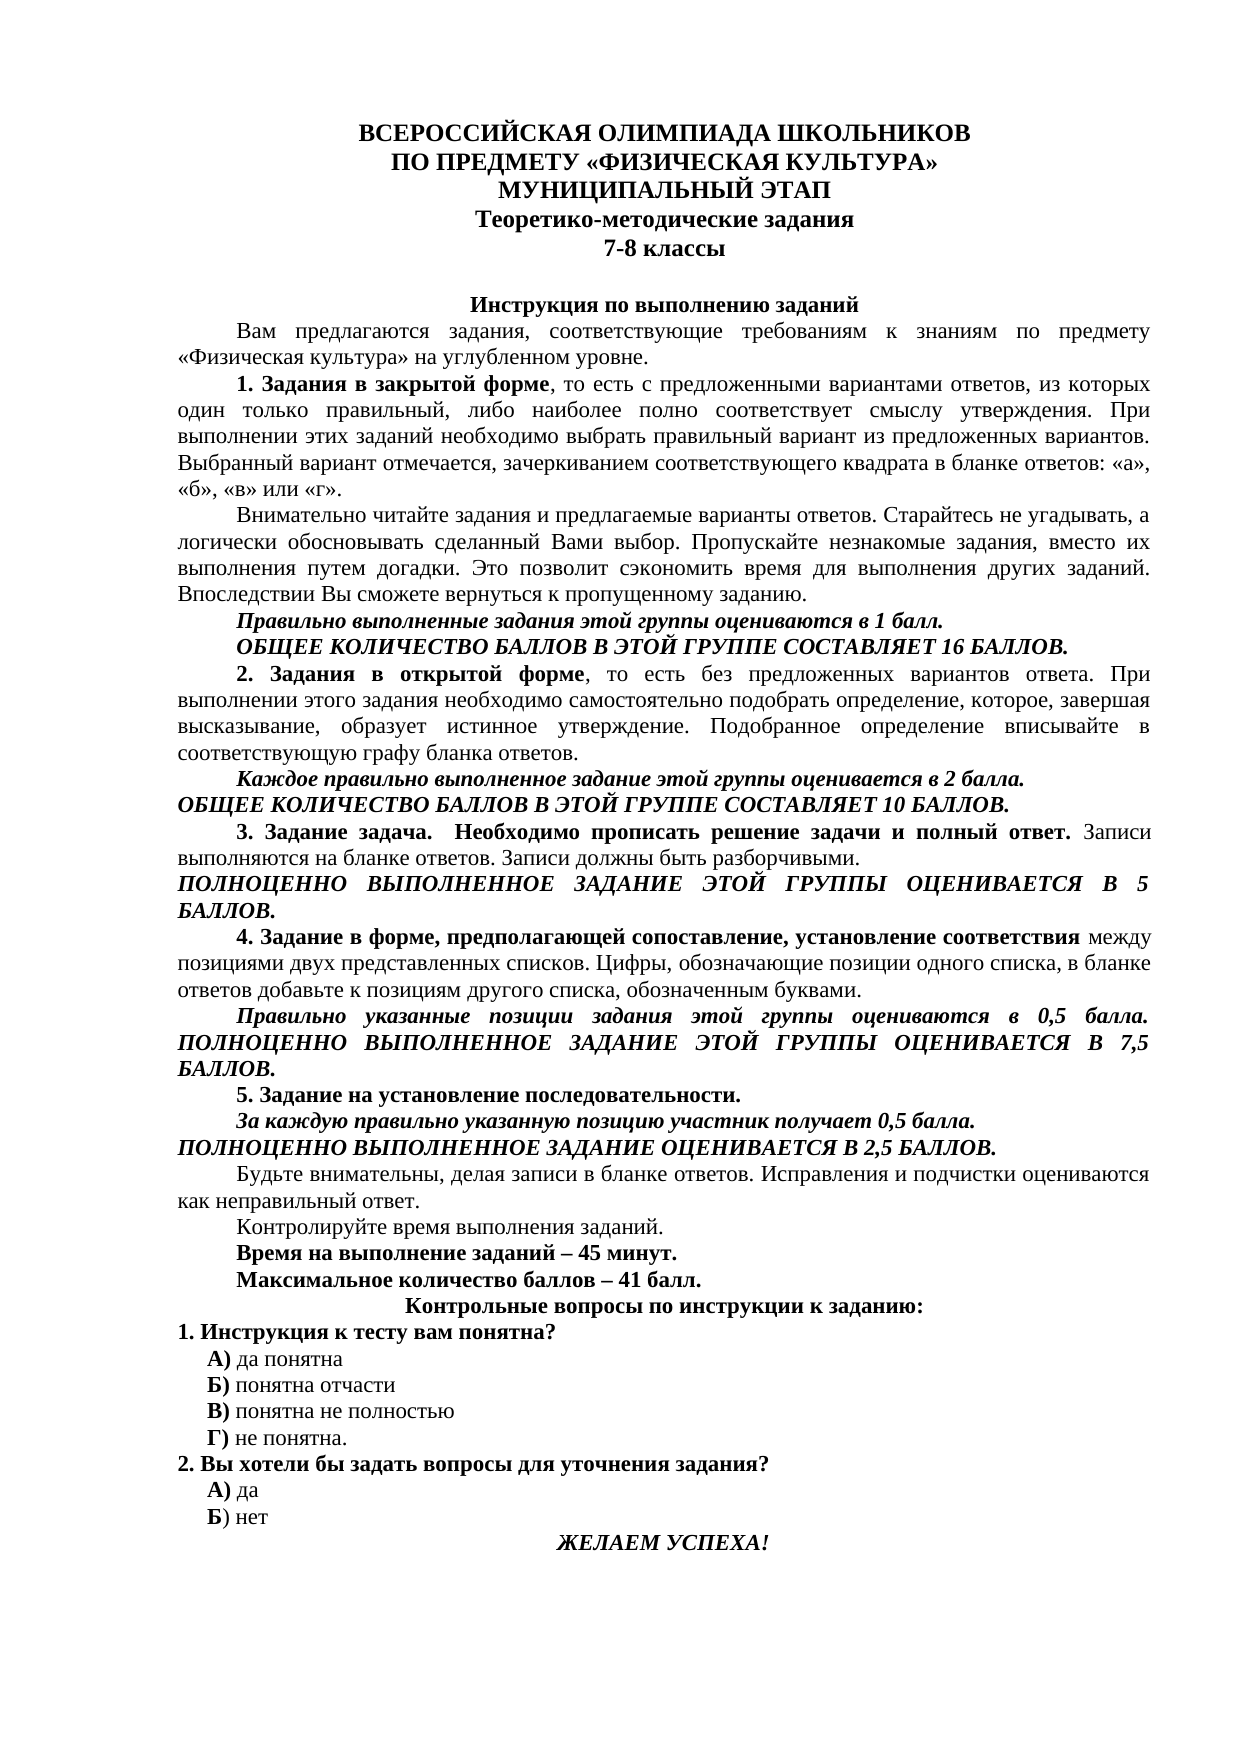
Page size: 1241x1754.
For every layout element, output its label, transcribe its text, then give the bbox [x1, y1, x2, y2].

text 4. Задание в форме, предполагающей сопоставление, установление соответствия между позициями двух представленных списков. Цифры, обозначающие позиции одного списка, в бланке ответов добавьте к позициям другого списка, обозначенным буквами. [177, 923, 1152, 1002]
text 2. Задания в открытой форме, то есть без предложенных вариантов ответа. При выполнении этого задания необходимо самостоятельно подобрать определение, которое, завершая высказывание, образует истинное утверждение. Подобранное определение вписывайте в соответствующую графу бланка ответов. [177, 659, 1152, 765]
text Время на выполнение заданий – 45 минут. [177, 1239, 1152, 1266]
text Максимальное количество баллов – 41 балл. [177, 1266, 1152, 1292]
text ВСЕРОССИЙСКАЯ ОЛИМПИАДА ШКОЛЬНИКОВ [177, 118, 1152, 147]
text ОБЩЕЕ КОЛИЧЕСТВО БАЛЛОВ В ЭТОЙ ГРУППЕ СОСТАВЛЯЕТ 10 БАЛЛОВ. [177, 791, 1152, 818]
text А) да понятна [207, 1345, 1152, 1371]
text Будьте внимательны, делая записи в бланке ответов. Исправления и подчистки оцениваются как неправильный ответ. [177, 1160, 1152, 1213]
text ПОЛНОЦЕННО ВЫПОЛНЕННОЕ ЗАДАНИЕ ОЦЕНИВАЕТСЯ В 2,5 БАЛЛОВ. [177, 1134, 1152, 1160]
text МУНИЦИПАЛЬНЫЙ ЭТАП [177, 176, 1152, 204]
text В) понятна не полностью [207, 1397, 1152, 1424]
text 1. Инструкция к тесту вам понятна? [177, 1318, 1152, 1345]
text Теоретико-методические задания [177, 204, 1152, 233]
text 1. Задания в закрытой форме, то есть с предложенными вариантами ответов, из которых один только правильный, либо наиболее полно соответствует смыслу утверждения. При выполнении этих заданий необходимо выбрать правильный вариант из предложенных вариантов. Выбранный вариант отмечается, зачеркиванием соответствующего квадрата в бланке ответов: «а», «б», «в» или «г». [177, 370, 1152, 501]
text 3. Задание задача. Необходимо прописать решение задачи и полный ответ. Записи выполняются на бланке ответов. Записи должны быть разборчивыми. [177, 818, 1152, 870]
text 7-8 классы [177, 233, 1152, 262]
text Внимательно читайте задания и предлагаемые варианты ответов. Старайтесь не угадывать, а логически обосновывать сделанный Вами выбор. Пропускайте незнакомые задания, вместо их выполнения путем догадки. Это позволит сэкономить время для выполнения других заданий. Впоследствии Вы сможете вернуться к пропущенному заданию. [177, 501, 1152, 607]
text 2. Вы хотели бы задать вопросы для уточнения задания? [177, 1450, 1152, 1477]
text 5. Задание на установление последовательности. [177, 1081, 1152, 1108]
text ПОЛНОЦЕННО ВЫПОЛНЕННОЕ ЗАДАНИЕ ЭТОЙ ГРУППЫ ОЦЕНИВАЕТСЯ В 5 БАЛЛОВ. [177, 870, 1152, 923]
text Каждое правильно выполненное задание этой группы оценивается в 2 балла. [177, 765, 1152, 791]
text За каждую правильно указанную позицию участник получает 0,5 балла. [177, 1108, 1152, 1134]
text ПО ПРЕДМЕТУ «ФИЗИЧЕСКАЯ КУЛЬТУРА» [177, 147, 1152, 176]
text Б) нет [207, 1503, 1152, 1529]
text ЖЕЛАЕМ УСПЕХА! [177, 1529, 1152, 1556]
text ОБЩЕЕ КОЛИЧЕСТВО БАЛЛОВ В ЭТОЙ ГРУППЕ СОСТАВЛЯЕТ 16 БАЛЛОВ. [177, 633, 1152, 659]
text Инструкция по выполнению заданий [177, 291, 1152, 317]
text Г) не понятна. [207, 1424, 1152, 1450]
text Б) понятна отчасти [207, 1371, 1152, 1397]
text Правильно выполненные задания этой группы оцениваются в 1 балл. [177, 607, 1152, 633]
text Контрольные вопросы по инструкции к заданию: [177, 1292, 1152, 1318]
text Вам предлагаются задания, соответствующие требованиям к знаниям по предмету «Физическая культура» на углубленном уровне. [177, 317, 1152, 370]
text Контролируйте время выполнения заданий. [177, 1213, 1152, 1239]
text Правильно указанные позиции задания этой группы оцениваются в 0,5 балла. ПОЛНОЦЕННО ВЫПОЛНЕННОЕ ЗАДАНИЕ ЭТОЙ ГРУППЫ ОЦЕНИВАЕТСЯ В 7,5 БАЛЛОВ. [177, 1002, 1152, 1081]
text А) да [207, 1477, 1152, 1503]
